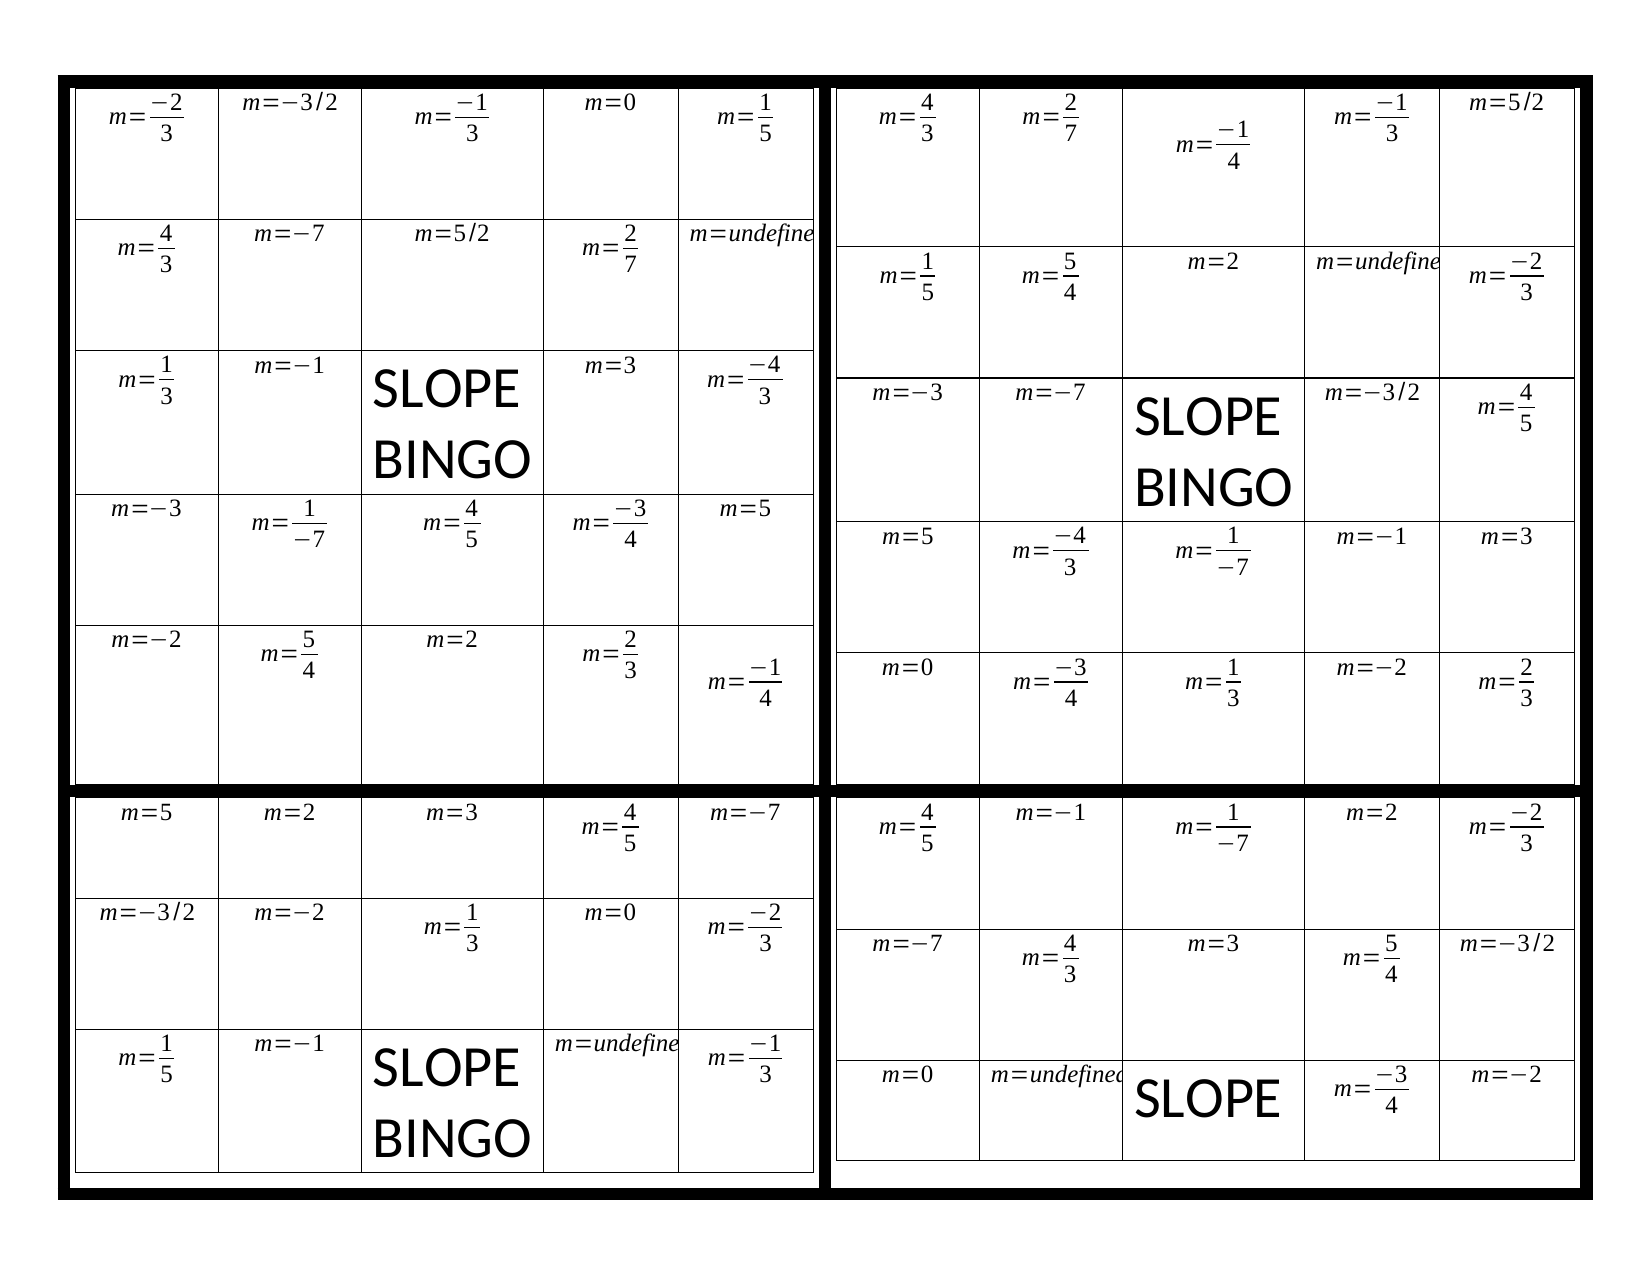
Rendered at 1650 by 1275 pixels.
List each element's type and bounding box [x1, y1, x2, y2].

table_cell [679, 89, 813, 219]
table_cell [1305, 247, 1439, 377]
table_cell [837, 379, 979, 521]
table_cell [1305, 653, 1439, 784]
table_cell [679, 220, 813, 350]
table_cell [219, 220, 361, 350]
table_cell [980, 522, 1122, 652]
table_cell [831, 797, 1580, 1187]
table_cell [544, 220, 678, 350]
table_cell [980, 247, 1122, 377]
table_cell [1305, 522, 1439, 652]
table_cell [837, 247, 979, 377]
table_cell [362, 220, 543, 350]
table_cell [219, 89, 361, 219]
table_cell [76, 495, 218, 625]
table_cell [1305, 89, 1439, 246]
table_cell [76, 626, 218, 784]
table_cell [831, 88, 836, 785]
table_cell [1440, 522, 1574, 652]
table_cell [544, 351, 678, 494]
table_cell [70, 88, 75, 785]
table_cell [362, 626, 543, 784]
table_cell [679, 495, 813, 625]
table_cell [219, 351, 361, 494]
table_cell [1440, 653, 1574, 784]
table_cell [219, 495, 361, 625]
table_cell [980, 379, 1122, 521]
table_cell [362, 89, 543, 219]
table_cell [544, 626, 678, 784]
table_cell [837, 522, 979, 652]
table_cell [544, 89, 678, 219]
table_cell [362, 495, 543, 625]
table_cell [679, 351, 813, 494]
table_cell [70, 797, 819, 1187]
table_cell [76, 220, 218, 350]
table_cell [1305, 379, 1439, 521]
table_cell [76, 351, 218, 494]
table_cell [837, 653, 979, 784]
table_cell [837, 89, 979, 246]
table_cell [1575, 88, 1580, 785]
table_cell [1440, 89, 1574, 246]
table_cell [980, 653, 1122, 784]
table_cell [679, 626, 813, 784]
table_cell [362, 351, 543, 494]
table_cell [814, 88, 819, 785]
table_cell [76, 89, 218, 219]
table_cell [219, 626, 361, 784]
table_cell [1440, 247, 1574, 377]
table_cell [1123, 89, 1304, 246]
table_cell [980, 89, 1122, 246]
table_cell [544, 495, 678, 625]
table_cell [1123, 522, 1304, 652]
table_cell [1123, 247, 1304, 377]
table_cell [1123, 379, 1304, 521]
table_cell [1440, 379, 1574, 521]
table_cell [1123, 653, 1304, 784]
